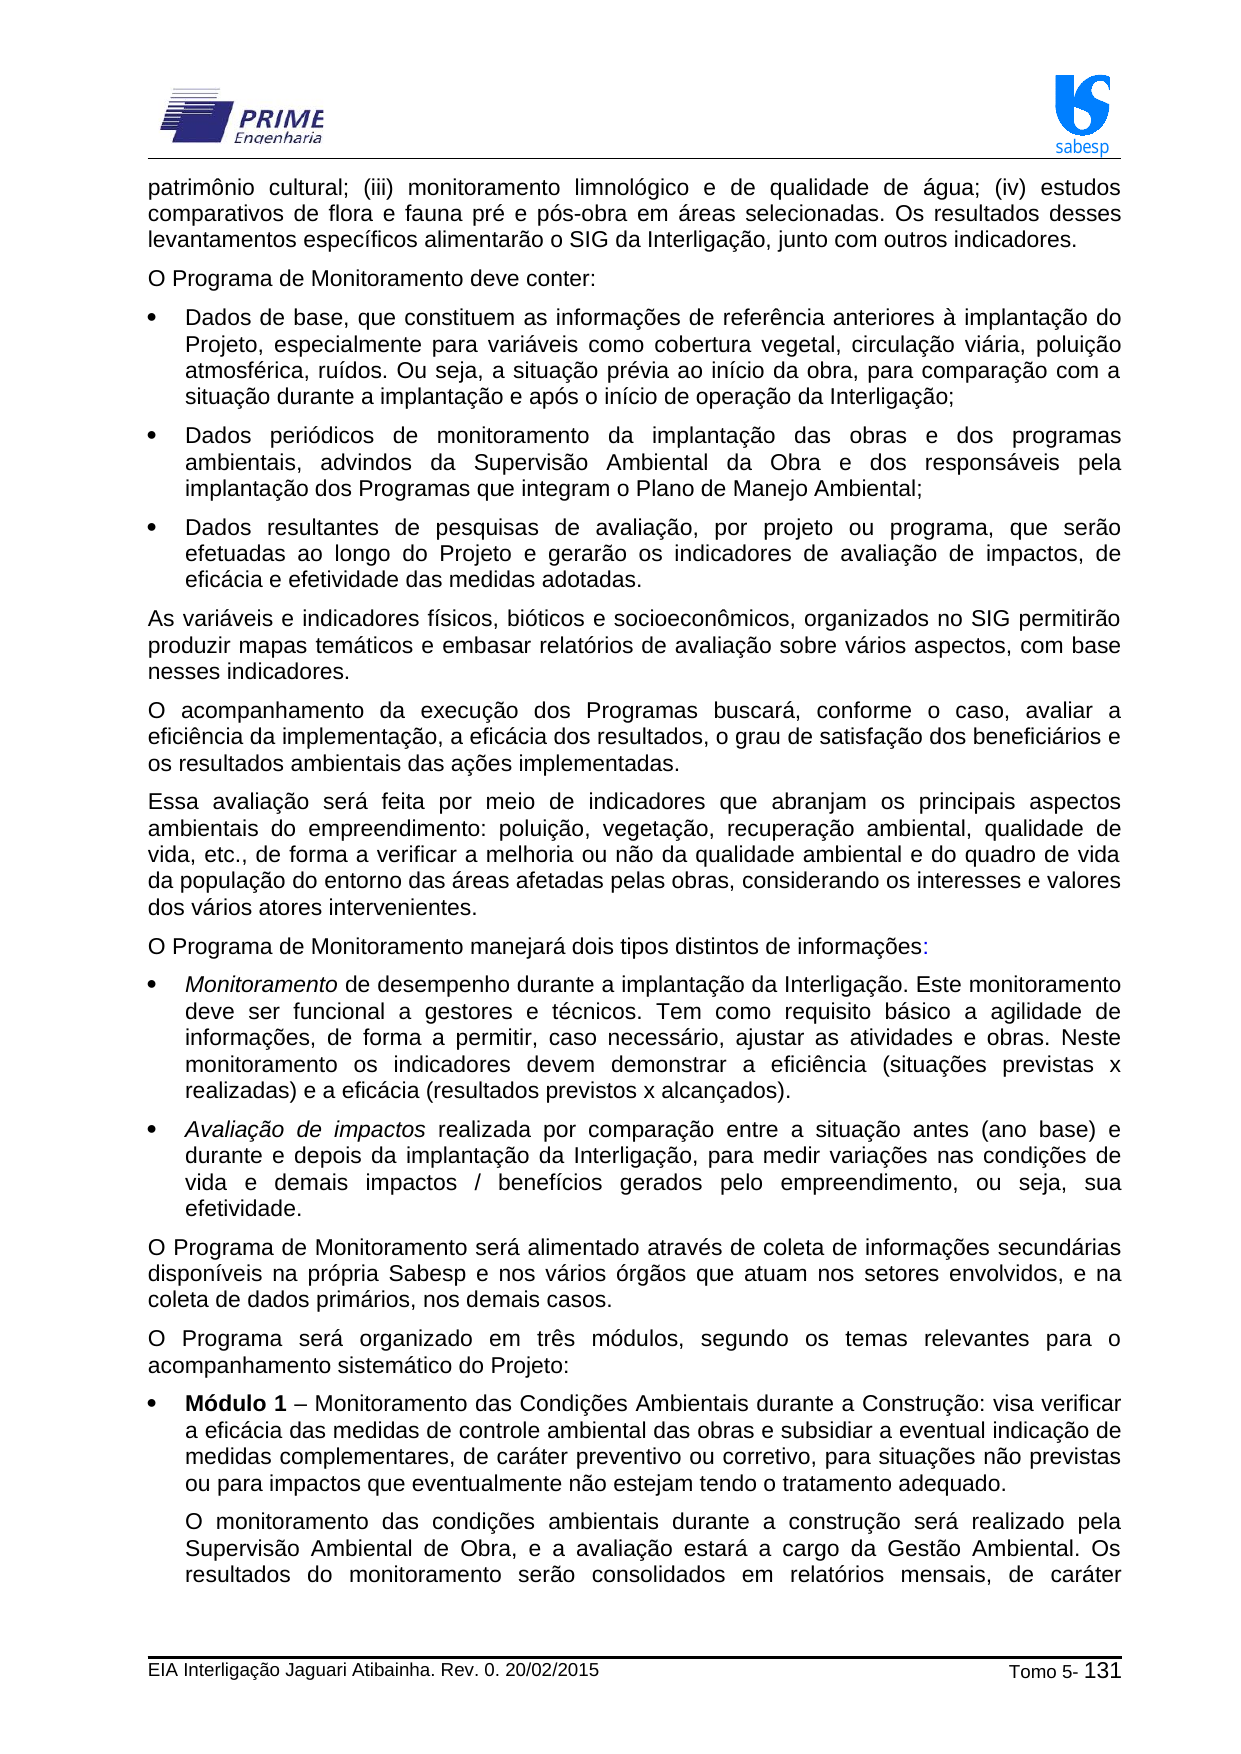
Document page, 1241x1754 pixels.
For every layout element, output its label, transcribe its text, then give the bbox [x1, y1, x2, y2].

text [148, 174, 1122, 253]
text Essa avaliação será feita por meio de indicadores que abranjam os principais aspectos ambientais do empreendimento: poluição, vegetação, recuperação ambiental, qualidade de vida, etc., de forma a verificar a melhoria ou não da qualidade ambiental e do quadro de vida da população do entorno das áreas afetadas pelas obras, considerando os interesses e valores dos vários atores intervenientes. [148, 788, 1122, 920]
list Módulo 1 – Monitoramento das Condições Ambientais durante a Construção: visa verificar a eficácia das medidas de controle ambiental das obras e subsidiar a eventual indicação de medidas complementares, de caráter preventivo ou corretivo, para situações não previstas ou para impactos que eventualmente não estejam tendo o tratamento adequado. [148, 1390, 1122, 1496]
text O Programa será organizado em três módulos, segundo os temas relevantes para o acompanhamento sistemático do Projeto: [148, 1325, 1122, 1378]
list Monitoramento de desempenho durante a implantação da Interligação. Este monitoramento deve ser funcional a gestores e técnicos. Tem como requisito básico a agilidade de informações, de forma a permitir, caso necessário, ajustar as atividades e obras. Neste monitoramento os indicadores devem demonstrar a eficiência (situações previstas x realizadas) e a eficácia (resultados previstos x alcançados). [148, 971, 1122, 1103]
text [185, 1508, 1122, 1587]
list Dados periódicos de monitoramento da implantação das obras e dos programas ambientais, advindos da Supervisão Ambiental da Obra e dos responsáveis pela implantação dos Programas que integram o Plano de Manejo Ambiental; [148, 422, 1122, 501]
text As variáveis e indicadores físicos, bióticos e socioeconômicos, organizados no SIG permitirão produzir mapas temáticos e embasar relatórios de avaliação sobre vários aspectos, com base nesses indicadores. [148, 605, 1122, 684]
list Dados de base, que constituem as informações de referência anteriores à implantação do Projeto, especialmente para variáveis como cobertura vegetal, circulação viária, poluição atmosférica, ruídos. Ou seja, a situação prévia ao início da obra, para comparação com a situação durante a implantação e após o início de operação da Interligação; [148, 304, 1122, 409]
text O acompanhamento da execução dos Programas buscará, conforme o caso, avaliar a eficiência da implementação, a eficácia dos resultados, o grau de satisfação dos beneficiários e os resultados ambientais das ações implementadas. [148, 697, 1122, 776]
text O Programa de Monitoramento manejará dois tipos distintos de informações: [148, 933, 1122, 959]
list Dados resultantes de pesquisas de avaliação, por projeto ou programa, que serão efetuadas ao longo do Projeto e gerarão os indicadores de avaliação de impactos, de eficácia e efetividade das medidas adotadas. [148, 514, 1122, 593]
list Avaliação de impactos realizada por comparação entre a situação antes (ano base) e durante e depois da implantação da Interligação, para medir variações nas condições de vida e demais impactos / benefícios gerados pelo empreendimento, ou seja, sua efetividade. [148, 1116, 1122, 1221]
text O Programa de Monitoramento deve conter: [148, 265, 1122, 292]
text O Programa de Monitoramento será alimentado através de coleta de informações secundárias disponíveis na própria Sabesp e nos vários órgãos que atuam nos setores envolvidos, e na coleta de dados primários, nos demais casos. [148, 1234, 1122, 1313]
